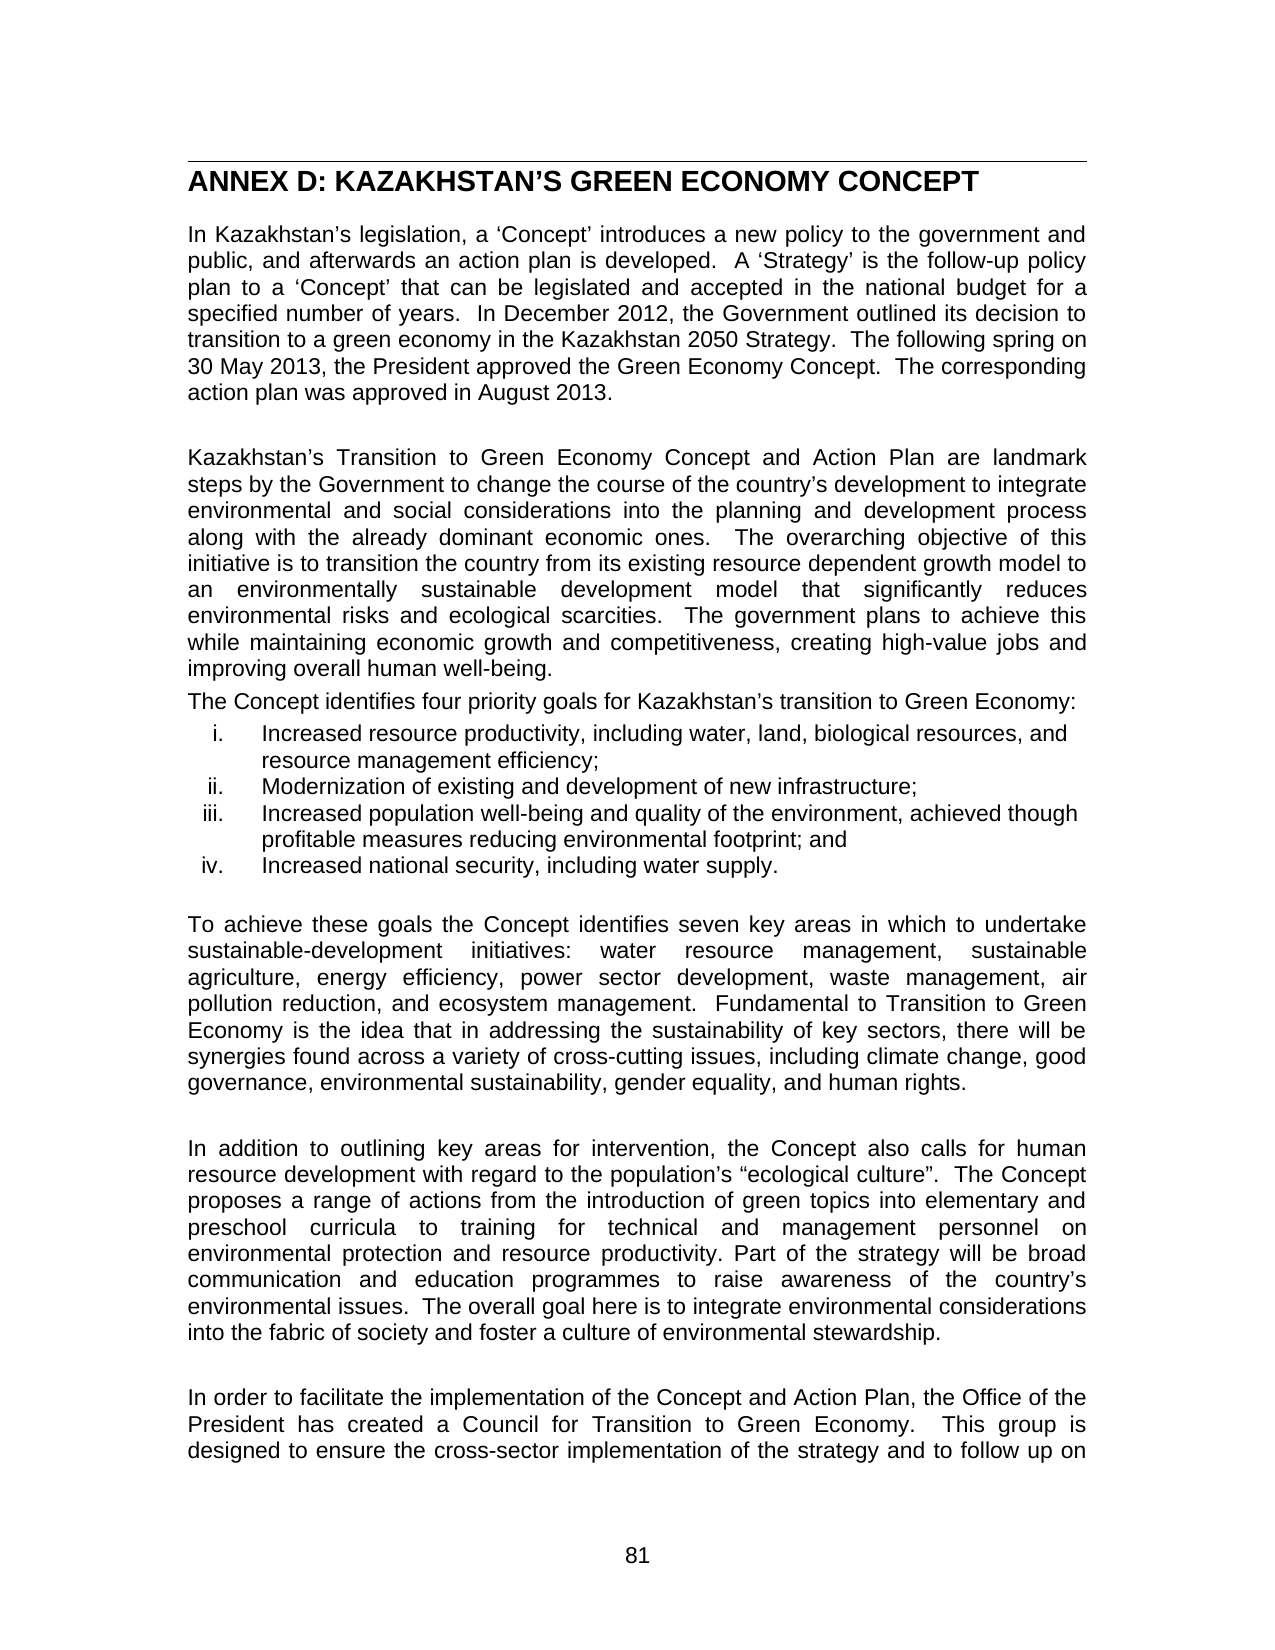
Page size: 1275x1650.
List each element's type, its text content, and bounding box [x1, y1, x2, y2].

text To achieve these goals the Concept identifies seven key areas in which to undertake sustainable-development initiatives: water resource management, sustainable agriculture, energy efficiency, power sector development, waste management, air pollution reduction, and ecosystem management. Fundamental to Transition to Green Economy is the idea that in addressing the sustainability of key sectors, there will be synergies found across a variety of cross-cutting issues, including climate change, good governance, environmental sustainability, gender equality, and human rights. [187, 911, 1087, 1096]
text Kazakhstan’s Transition to Green Economy Concept and Action Plan are landmark steps by the Government to change the course of the country’s development to integrate environmental and social considerations into the planning and development process along with the already dominant economic ones. The overarching objective of this initiative is to transition the country from its existing resource dependent growth model to an environmentally sustainable development model that significantly reduces environmental risks and ecological scarcities. The government plans to achieve this while maintaining economic growth and competitiveness, creating high-value jobs and improving overall human well-being. [187, 444, 1087, 682]
text In Kazakhstan’s legislation, a ‘Concept’ introduces a new policy to the government and public, and afterwards an action plan is developed. A ‘Strategy’ is the follow-up policy plan to a ‘Concept’ that can be legislated and accepted in the national budget for a specified number of years. In December 2012, the Government outlined its decision to transition to a green economy in the Kazakhstan 2050 Strategy. The following spring on 30 May 2013, the President approved the Green Economy Concept. The corresponding action plan was approved in August 2013. [187, 221, 1087, 406]
subtitle Annex D: Kazakhstan’s Green Economy Concept [187, 162, 1087, 197]
list Increased national security, including water supply. [224, 852, 1087, 878]
text In addition to outlining key areas for intervention, the Concept also calls for human resource development with regard to the population’s “ecological culture”. The Concept proposes a range of actions from the introduction of green topics into elementary and preschool curricula to training for technical and management personnel on environmental protection and resource productivity. Part of the strategy will be broad communication and education programmes to raise awareness of the country’s environmental issues. The overall goal here is to integrate environmental considerations into the fabric of society and foster a culture of environmental stewardship. [187, 1134, 1087, 1345]
list Increased population well-being and quality of the environment, achieved though profitable measures reducing environmental footprint; and [224, 799, 1087, 852]
list Increased resource productivity, including water, land, biological resources, and resource management efficiency; [224, 720, 1087, 773]
list Modernization of existing and development of new infrastructure; [224, 773, 1087, 799]
text The Concept identifies four priority goals for Kazakhstan’s transition to Green Economy: [187, 688, 1087, 714]
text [187, 1384, 1087, 1463]
